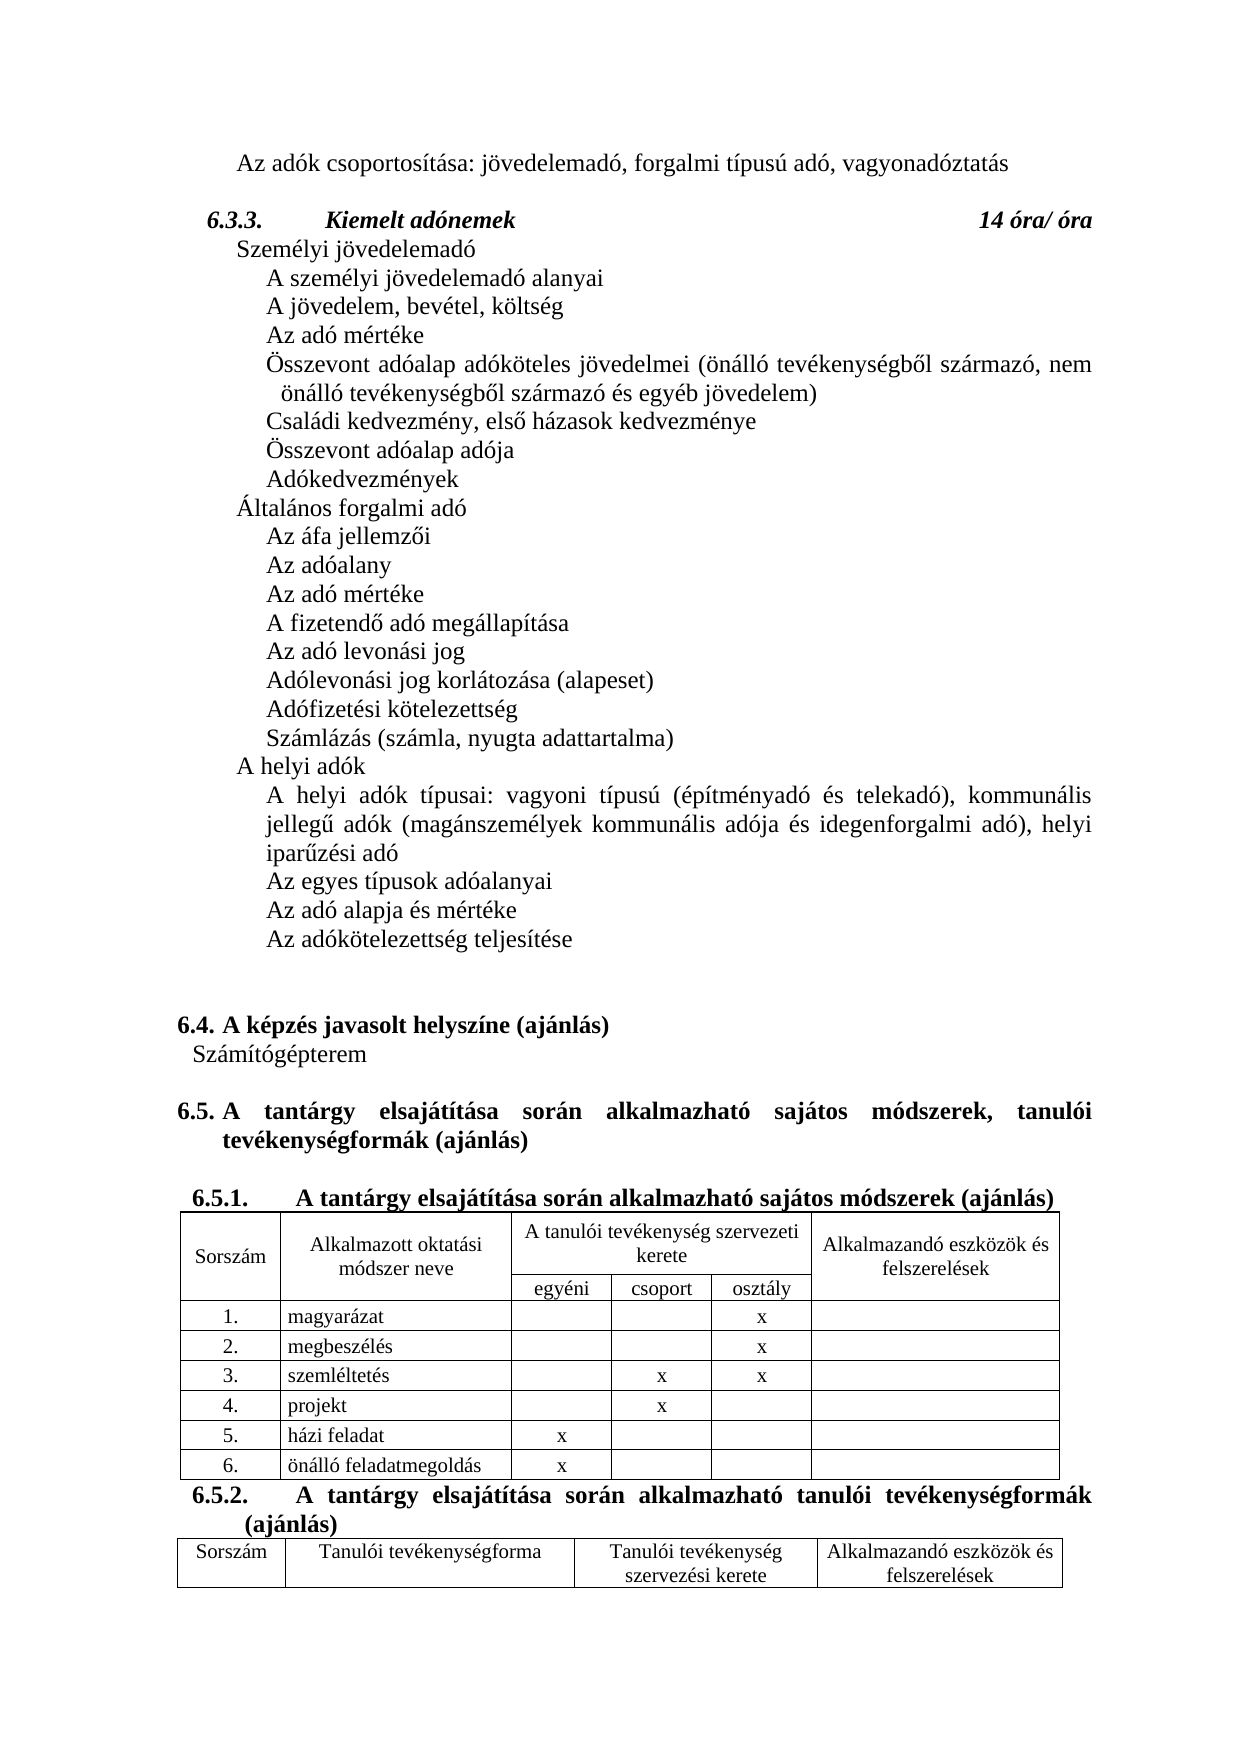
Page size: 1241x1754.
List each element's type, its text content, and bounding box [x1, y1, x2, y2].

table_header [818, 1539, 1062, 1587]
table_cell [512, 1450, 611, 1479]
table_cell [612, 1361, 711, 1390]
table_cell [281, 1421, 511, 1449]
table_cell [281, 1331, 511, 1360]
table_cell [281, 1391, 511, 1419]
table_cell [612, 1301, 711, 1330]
text A helyi adók típusai: vagyoni típusú (építményadó és telekadó), kommunális jellegű adók (magánszemélyek kommunális adója és idegenforgalmi adó), helyi iparűzési adó [266, 780, 1093, 866]
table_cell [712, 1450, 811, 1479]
text Az adókötelezettség teljesítése [266, 924, 1093, 953]
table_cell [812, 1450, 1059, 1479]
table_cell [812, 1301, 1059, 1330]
text Összevont adóalap adója [266, 435, 1093, 464]
text Az adók csoportosítása: jövedelemadó, forgalmi típusú adó, vagyonadóztatás [236, 148, 1093, 176]
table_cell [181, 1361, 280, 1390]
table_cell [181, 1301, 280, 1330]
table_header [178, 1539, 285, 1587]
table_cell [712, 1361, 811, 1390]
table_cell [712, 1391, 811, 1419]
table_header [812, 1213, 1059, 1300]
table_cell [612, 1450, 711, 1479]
text Számítógépterem [192, 1039, 1093, 1068]
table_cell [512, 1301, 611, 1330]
text A személyi jövedelemadó alanyai [266, 263, 1093, 291]
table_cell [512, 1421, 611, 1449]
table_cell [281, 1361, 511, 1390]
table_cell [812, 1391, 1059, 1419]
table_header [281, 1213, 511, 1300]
list Kiemelt adónemek 14 óra/ óra [207, 205, 1093, 234]
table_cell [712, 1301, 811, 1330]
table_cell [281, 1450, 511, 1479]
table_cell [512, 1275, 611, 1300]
text Az adó alapja és mértéke [266, 895, 1093, 924]
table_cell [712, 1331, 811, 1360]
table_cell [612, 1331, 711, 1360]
text Adófizetési kötelezettség [266, 694, 1093, 723]
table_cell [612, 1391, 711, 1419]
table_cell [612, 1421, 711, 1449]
list A tantárgy elsajátítása során alkalmazható sajátos módszerek, tanulói tevékenységformák (ajánlás) [177, 1096, 1093, 1154]
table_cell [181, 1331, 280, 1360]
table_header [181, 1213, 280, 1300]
text Az adóalany [266, 550, 1093, 579]
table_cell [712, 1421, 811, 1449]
list A tantárgy elsajátítása során alkalmazható tanulói tevékenységformák (ajánlás) [192, 1480, 1093, 1538]
text Adókedvezmények [266, 464, 1093, 493]
text A helyi adók [236, 751, 1093, 780]
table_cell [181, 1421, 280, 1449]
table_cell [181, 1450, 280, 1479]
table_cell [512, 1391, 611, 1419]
text Összevont adóalap adóköteles jövedelmei (önálló tevékenységből származó, nem önálló tevékenységből származó és egyéb jövedelem) [266, 349, 1093, 406]
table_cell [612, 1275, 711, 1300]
text Személyi jövedelemadó [236, 234, 1093, 263]
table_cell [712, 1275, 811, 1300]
text Adólevonási jog korlátozása (alapeset) [266, 665, 1093, 694]
text Az egyes típusok adóalanyai [266, 866, 1093, 895]
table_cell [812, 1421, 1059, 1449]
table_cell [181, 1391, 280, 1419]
text A fizetendő adó megállapítása [266, 608, 1093, 636]
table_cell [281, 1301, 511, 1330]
text Az adó levonási jog [266, 636, 1093, 665]
text Az adó mértéke [266, 579, 1093, 608]
text Számlázás (számla, nyugta adattartalma) [266, 723, 1093, 751]
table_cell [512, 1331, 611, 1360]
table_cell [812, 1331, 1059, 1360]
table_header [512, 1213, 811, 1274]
text A jövedelem, bevétel, költség [266, 291, 1093, 320]
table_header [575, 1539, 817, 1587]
text Általános forgalmi adó [236, 493, 1093, 521]
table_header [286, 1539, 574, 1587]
list A képzés javasolt helyszíne (ajánlás) [177, 1010, 1093, 1039]
list A tantárgy elsajátítása során alkalmazható sajátos módszerek (ajánlás) [192, 1183, 1093, 1211]
text Családi kedvezmény, első házasok kedvezménye [266, 406, 1093, 435]
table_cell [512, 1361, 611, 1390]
text Az adó mértéke [266, 320, 1093, 349]
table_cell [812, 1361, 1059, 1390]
text Az áfa jellemzői [266, 521, 1093, 550]
